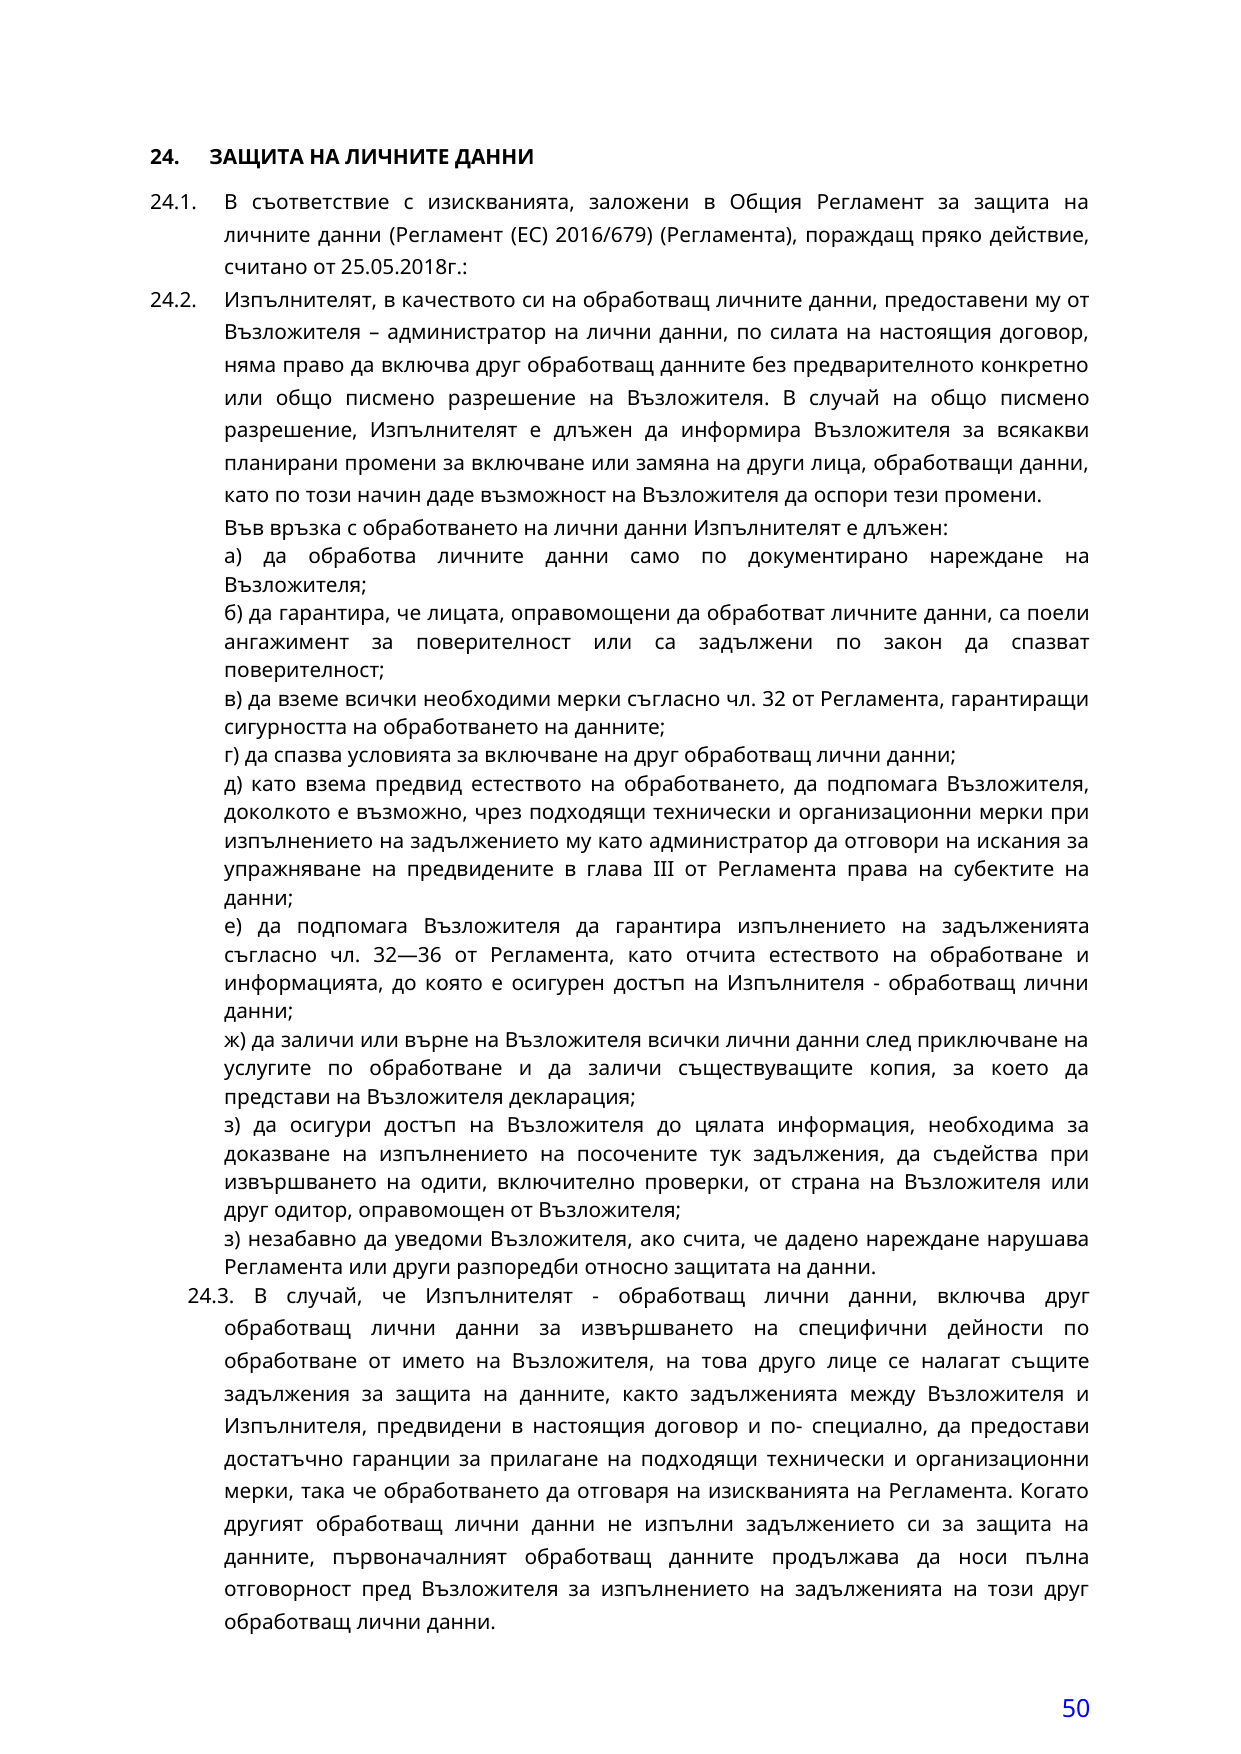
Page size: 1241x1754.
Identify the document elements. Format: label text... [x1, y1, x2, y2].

text г) да спазва условията за включване на друг обработващ лични данни; [224, 741, 1090, 769]
text з) да осигури достъп на Възложителя до цялата информация, необходима за доказване на изпълнението на посочените тук задължения, да съдейства при извършването на одити, включително проверки, от страна на Възложителя или друг одитор, оправомощен от Възложителя; [224, 1110, 1090, 1224]
list ЗАЩИТА НА ЛИЧНИТЕ ДАННИ [150, 142, 1090, 170]
list В случай, че Изпълнителят - обработващ лични данни, включва друг обработващ лични данни за извършването на специфични дейности по обработване от името на Възложителя, на това друго лице се налагат същите задължения за защита на данните, както задълженията между Възложителя и Изпълнителя, предвидени в настоящия договор и по- специално, да предостави достатъчно гаранции за прилагане на подходящи технически и организационни мерки, така че обработването да отговаря на изискванията на Регламента. Когато другият обработващ лични данни не изпълни задължението си за защита на данните, първоначалният обработващ данните продължава да носи пълна отговорност пред Възложителя за изпълнението на задълженията на този друг обработващ лични данни. [187, 1281, 1090, 1635]
text Във връзка с обработването на лични данни Изпълнителят е длъжен: [224, 513, 1090, 542]
text в) да вземе всички необходими мерки съгласно чл. 32 от Регламента, гарантиращи сигурността на обработването на данните; [224, 684, 1090, 741]
text ж) да заличи или върне на Възложителя всички лични данни след приключване на услугите по обработване и да заличи съществуващите копия, за което да представи на Възложителя декларация; [224, 1025, 1090, 1110]
text е) да подпомага Възложителя да гарантира изпълнението на задълженията съгласно чл. 32—36 от Регламента, като отчита естеството на обработване и информацията, до която е осигурен достъп на Изпълнителя - обработващ лични данни; [224, 911, 1090, 1025]
text a) да обработва личните данни само по документирано нареждане на Възложителя; [224, 542, 1090, 598]
text б) да гарантира, че лицата, оправомощени да обработват личните данни, са поели ангажимент за поверителност или са задължени по закон да спазват поверителност; [224, 598, 1090, 684]
text з) незабавно да уведоми Възложителя, ако счита, че дадено нареждане нарушава Регламента или други разпоредби относно защитата на данни. [224, 1224, 1090, 1281]
list Изпълнителят, в качеството си на обработващ личните данни, предоставени му от Възложителя – администратор на лични данни, по силата на настоящия договор, няма право да включва друг обработващ данните без предварителното конкретно или общо писмено разрешение на Възложителя. В случай на общо писмено разрешение, Изпълнителят е длъжен да информира Възложителя за всякакви планирани промени за включване или замяна на други лица, обработващи данни, като по този начин даде възможност на Възложителя да оспори тези промени. [150, 285, 1090, 509]
list В съответствие с изискванията, заложени в Общия Регламент за защита на личните данни (Регламент (ЕС) 2016/679) (Регламента), пораждащ пряко действие, считано от 25.05.2018г.: [150, 187, 1090, 281]
text д) като взема предвид естеството на обработването, да подпомага Възложителя, доколкото е възможно, чрез подходящи технически и организационни мерки при изпълнението на задължението му като администратор да отговори на искания за упражняване на предвидените в глава III от Регламента права на субектите на данни; [224, 769, 1090, 911]
